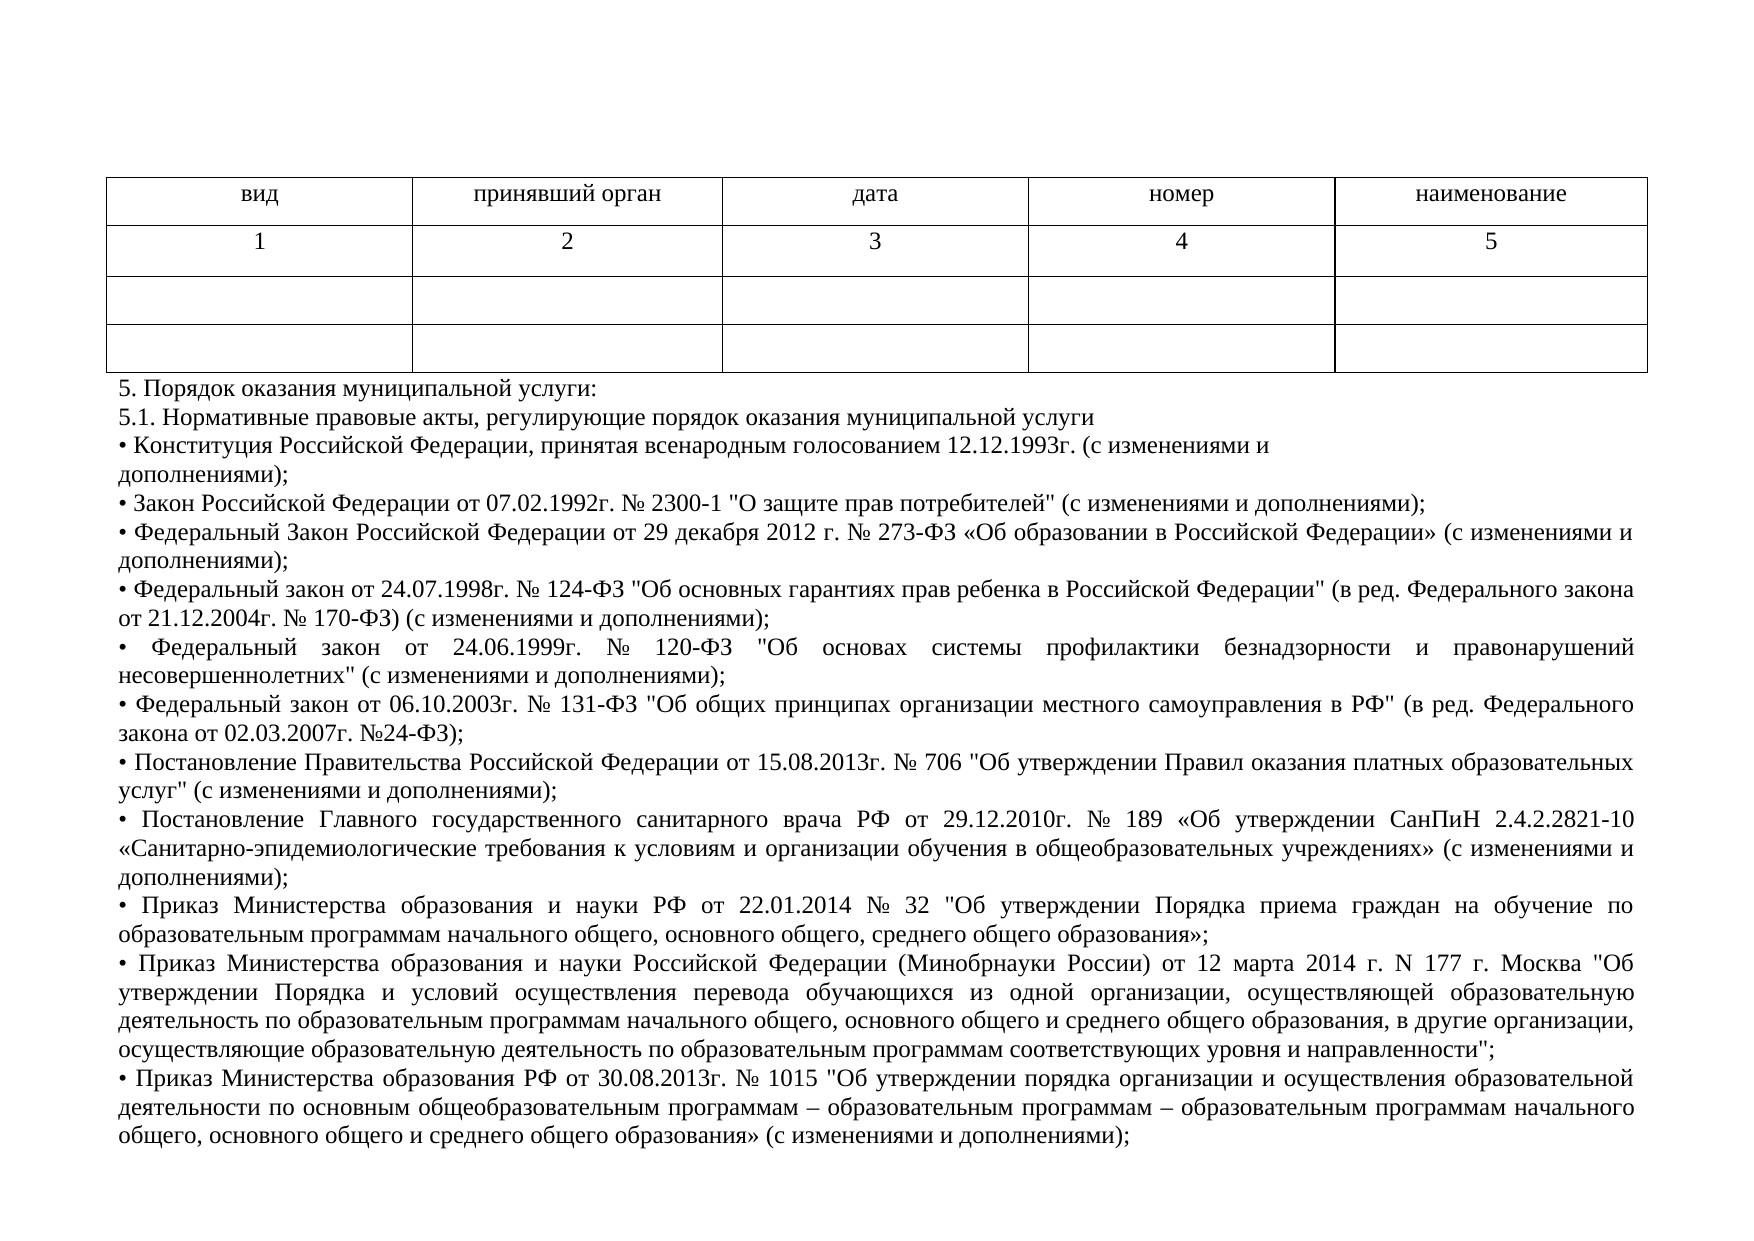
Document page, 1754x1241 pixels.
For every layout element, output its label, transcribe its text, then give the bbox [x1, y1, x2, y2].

text • Закон Российской Федерации от 07.02.1992г. № 2300-1 "О защите прав потребителей" (с изменениями и дополнениями); [118, 488, 1636, 517]
text дополнениями); [118, 459, 1636, 488]
table_cell наименование [1336, 178, 1647, 225]
table_cell 5 [1336, 226, 1647, 276]
text • Конституция Российской Федерации, принятая всенародным голосованием 12.12.1993г. (с изменениями и [118, 430, 1636, 459]
text • Постановление Правительства Российской Федерации от 15.08.2013г. № 706 "Об утверждении Правил оказания платных образовательных услуг" (с изменениями и дополнениями); [118, 747, 1636, 804]
table_cell [723, 277, 1028, 324]
table_cell дата [723, 178, 1028, 225]
table_cell 3 [723, 226, 1028, 276]
table_cell [107, 277, 412, 324]
table_cell [1029, 325, 1334, 372]
text • Федеральный Закон Российской Федерации от 29 декабря 2012 г. № 273-ФЗ «Об образовании в Российской Федерации» (с изменениями и дополнениями); [118, 517, 1636, 574]
table_cell [1336, 325, 1647, 372]
text 5. Порядок оказания муниципальной услуги: [118, 373, 1636, 402]
table_cell [107, 325, 412, 372]
table_cell [1029, 277, 1334, 324]
table_cell [1336, 277, 1647, 324]
table_cell 2 [413, 226, 722, 276]
table_cell [723, 325, 1028, 372]
text • Приказ Министерства образования и науки Российской Федерации (Минобрнауки России) от 12 марта 2014 г. N 177 г. Москва "Об утверждении Порядка и условий осуществления перевода обучающихся из одной организации, осуществляющей образовательную деятельность по образовательным программам начального общего, основного общего и среднего общего образования, в другие организации, осуществляющие образовательную деятельность по образовательным программам соответствующих уровня и направленности"; [118, 948, 1636, 1063]
text • Приказ Министерства образования и науки РФ от 22.01.2014 № 32 "Об утверждении Порядка приема граждан на обучение по образовательным программам начального общего, основного общего, среднего общего образования»; [118, 890, 1636, 948]
table_cell 1 [107, 226, 412, 276]
text 5.1. Нормативные правовые акты, регулирующие порядок оказания муниципальной услуги [118, 402, 1636, 430]
text • Постановление Главного государственного санитарного врача РФ от 29.12.2010г. № 189 «Об утверждении СанПиН 2.4.2.2821-10 «Санитарно-эпидемиологические требования к условиям и организации обучения в общеобразовательных учреждениях» (с изменениями и дополнениями); [118, 804, 1636, 890]
text • Федеральный закон от 24.07.1998г. № 124-ФЗ "Об основных гарантиях прав ребенка в Российской Федерации" (в ред. Федерального закона от 21.12.2004г. № 170-ФЗ) (с изменениями и дополнениями); [118, 574, 1636, 632]
table_cell номер [1029, 178, 1334, 225]
text • Федеральный закон от 24.06.1999г. № 120-ФЗ "Об основах системы профилактики безнадзорности и правонарушений несовершеннолетних" (с изменениями и дополнениями); [118, 632, 1636, 689]
table_cell [413, 277, 722, 324]
text • Федеральный закон от 06.10.2003г. № 131-ФЗ "Об общих принципах организации местного самоуправления в РФ" (в ред. Федерального закона от 02.03.2007г. №24-ФЗ); [118, 689, 1636, 747]
table_cell 4 [1029, 226, 1334, 276]
text • Приказ Министерства образования РФ от 30.08.2013г. № 1015 "Об утверждении порядка организации и осуществления образовательной деятельности по основным общеобразовательным программам – образовательным программам – образовательным программам начального общего, основного общего и среднего общего образования» (с изменениями и дополнениями); [118, 1063, 1636, 1149]
table_cell [413, 325, 722, 372]
table_cell вид [107, 178, 412, 225]
table_cell принявший орган [413, 178, 722, 225]
